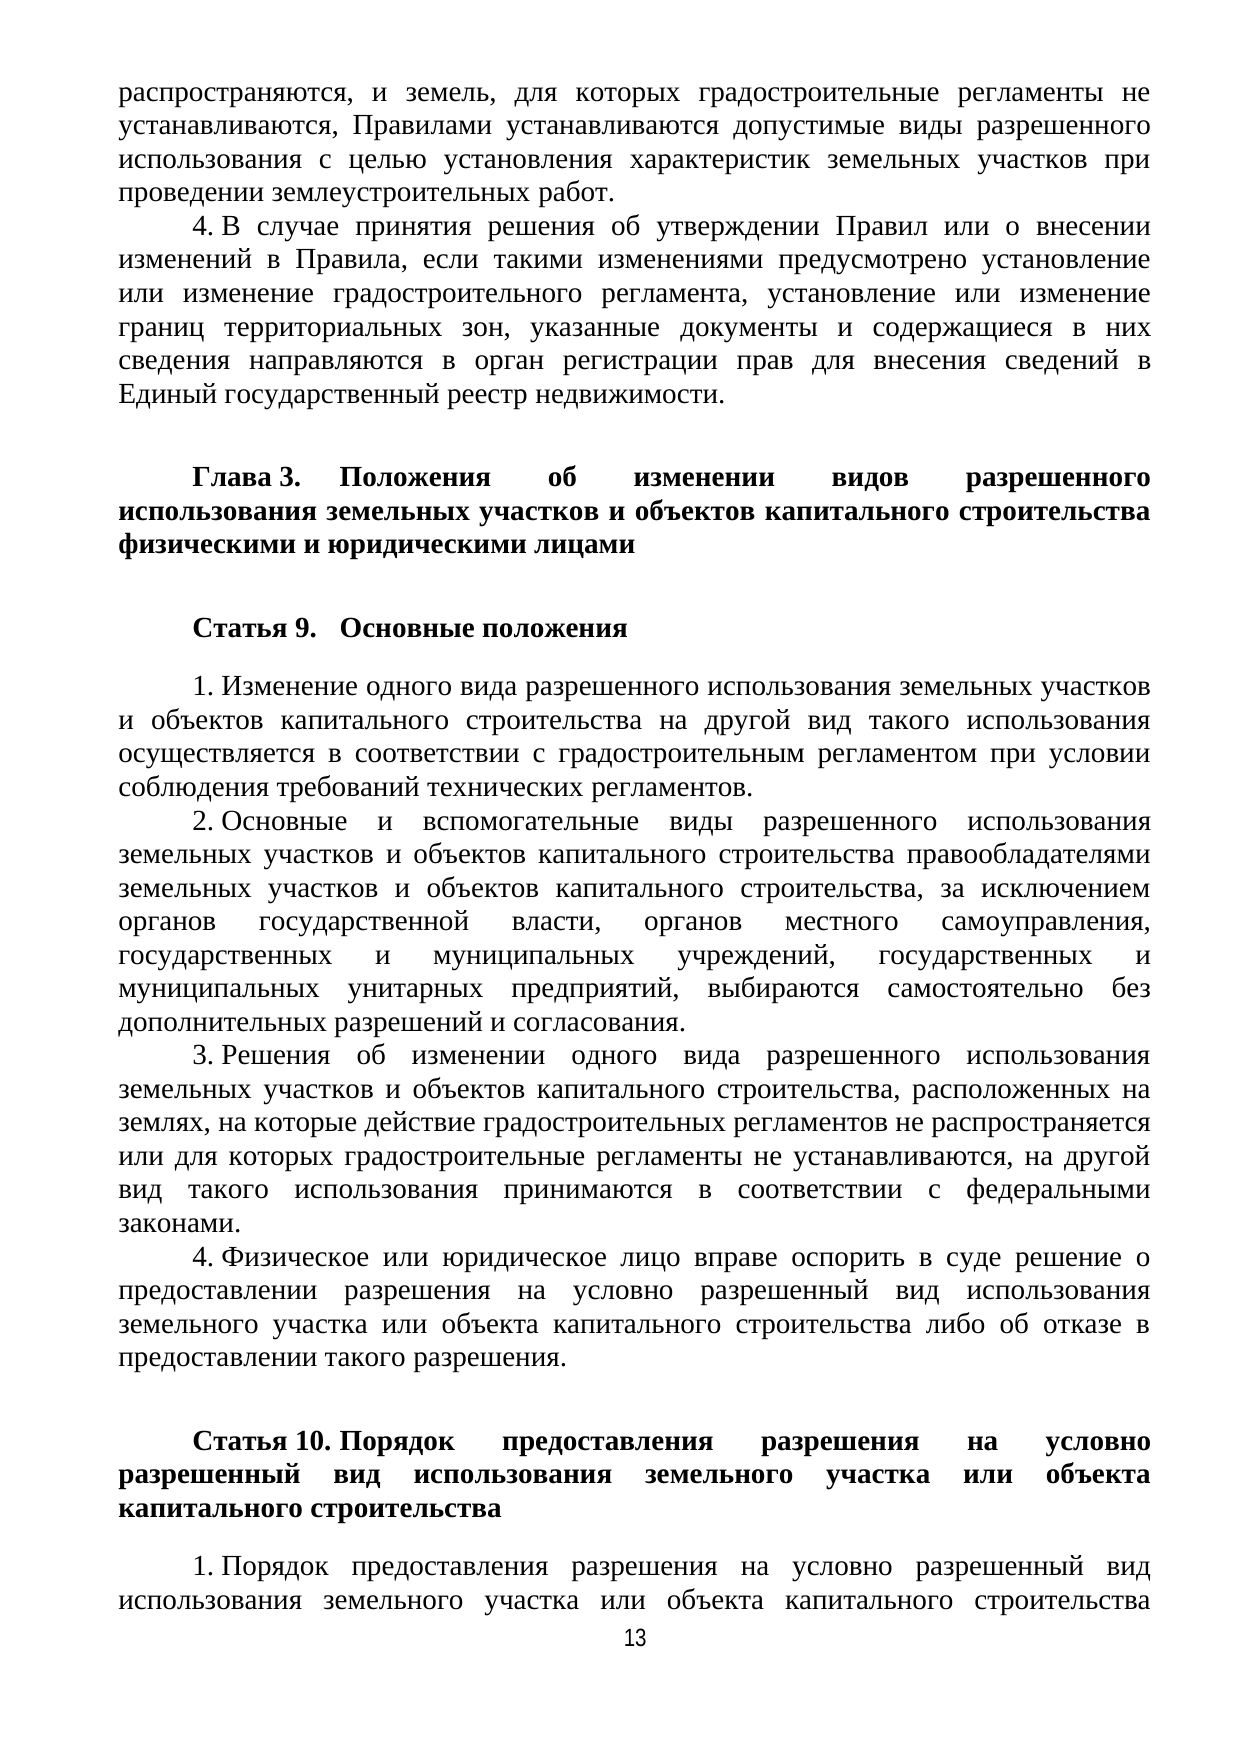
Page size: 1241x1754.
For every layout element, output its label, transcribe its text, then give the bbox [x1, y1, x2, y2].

text Статья 9. Основные положения [118, 610, 1152, 643]
text 2. Основные и вспомогательные виды разрешенного использования земельных участков и объектов капитального строительства правообладателями земельных участков и объектов капитального строительства, за исключением органов государственной власти, органов местного самоуправления, государственных и муниципальных учреждений, государственных и муниципальных унитарных предприятий, выбираются самостоятельно без дополнительных разрешений и согласования. [118, 803, 1152, 1037]
text Глава 3. Положения об изменении видов разрешенного использования земельных участков и объектов капитального строительства физическими и юридическими лицами [118, 459, 1152, 560]
text 3. Решения об изменении одного вида разрешенного использования земельных участков и объектов капитального строительства, расположенных на землях, на которые действие градостроительных регламентов не распространяется или для которых градостроительные регламенты не устанавливаются, на другой вид такого использования принимаются в соответствии с федеральными законами. [118, 1037, 1152, 1239]
text 1. Изменение одного вида разрешенного использования земельных участков и объектов капитального строительства на другой вид такого использования осуществляется в соответствии с градостроительным регламентом при условии соблюдения требований технических регламентов. [118, 668, 1152, 803]
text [118, 1548, 1152, 1616]
text Статья 10. Порядок предоставления разрешения на условно разрешенный вид использования земельного участка или объекта капитального строительства [118, 1423, 1152, 1523]
text 4. В случае принятия решения об утверждении Правил или о внесении изменений в Правила, если такими изменениями предусмотрено установление или изменение градостроительного регламента, установление или изменение границ территориальных зон, указанные документы и содержащиеся в них сведения направляются в орган регистрации прав для внесения сведений в Единый государственный реестр недвижимости. [118, 208, 1152, 409]
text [118, 74, 1152, 208]
text 4. Физическое или юридическое лицо вправе оспорить в суде решение о предоставлении разрешения на условно разрешенный вид использования земельного участка или объекта капитального строительства либо об отказе в предоставлении такого разрешения. [118, 1239, 1152, 1373]
